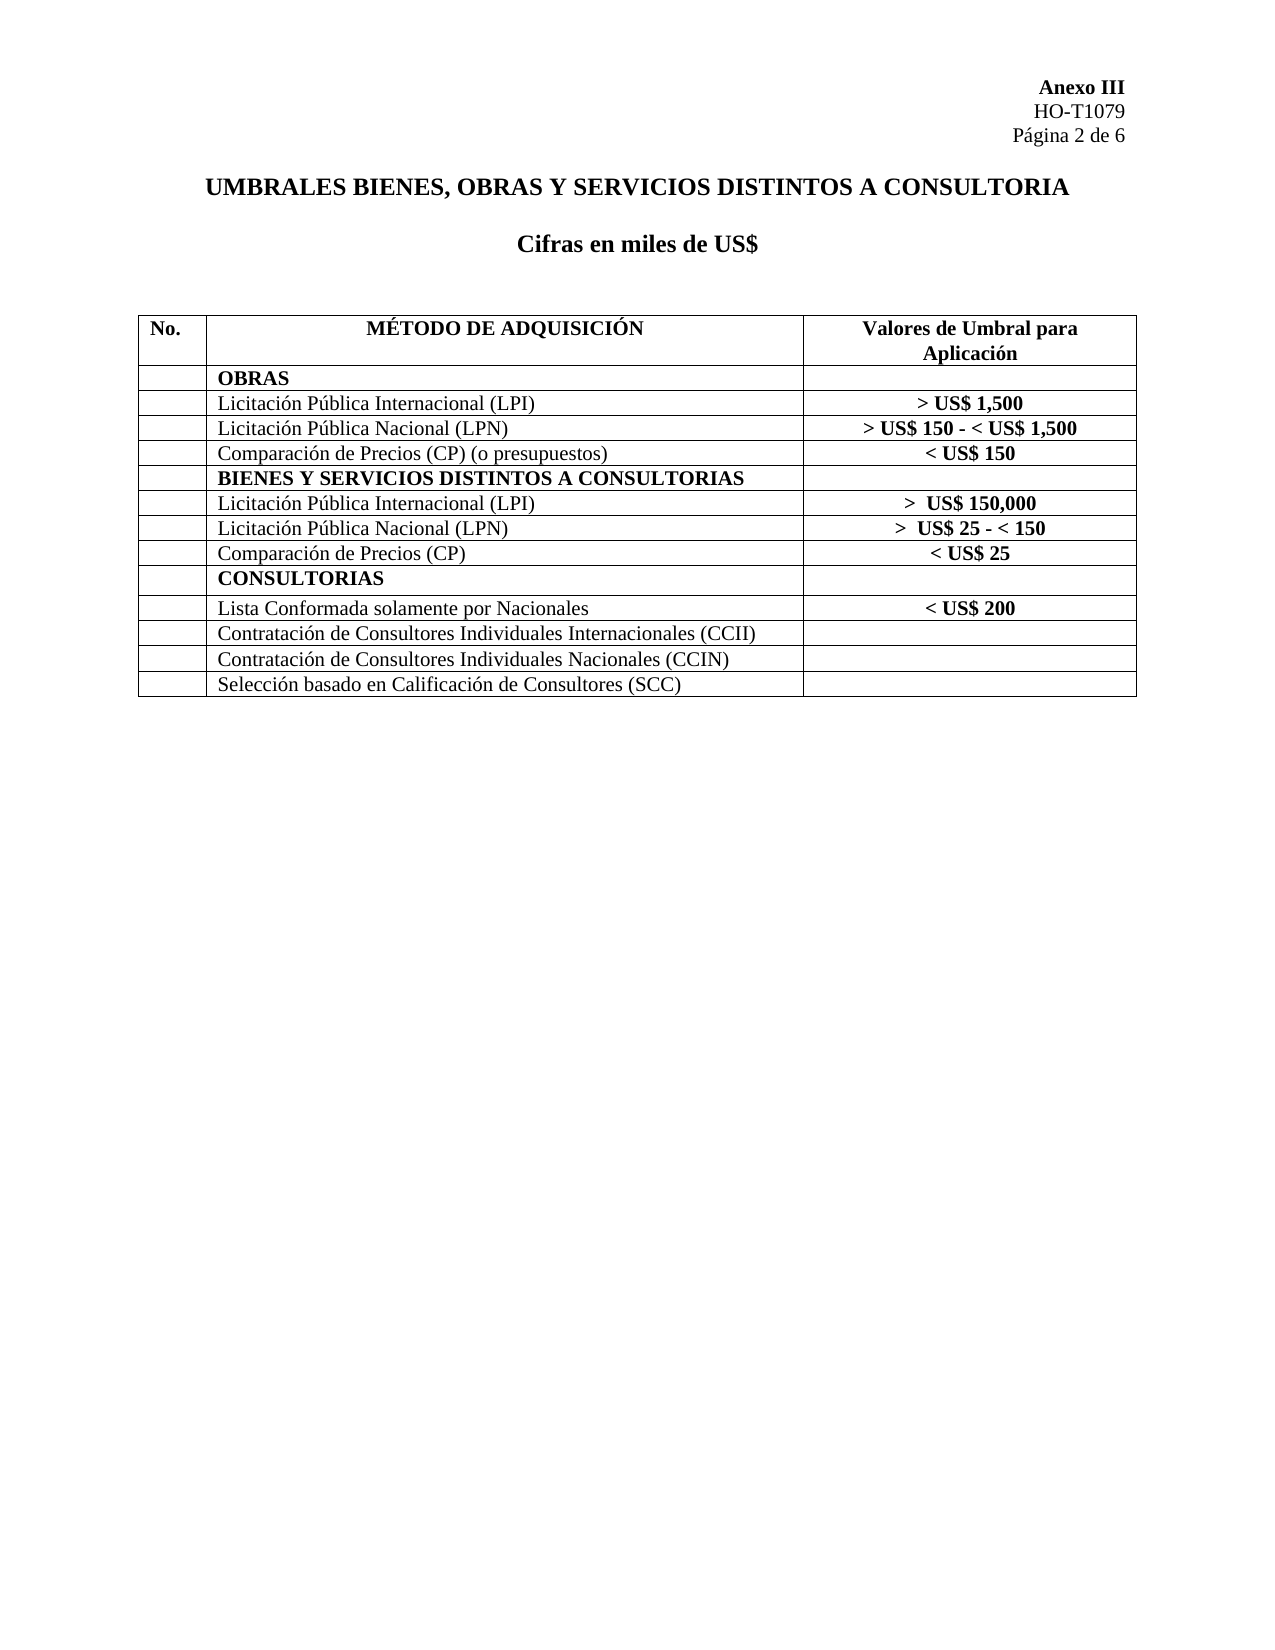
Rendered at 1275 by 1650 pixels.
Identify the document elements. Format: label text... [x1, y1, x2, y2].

table_cell Comparación de Precios (CP) (o presupuestos) [207, 441, 803, 465]
table_cell [139, 441, 206, 465]
table_cell [139, 366, 206, 389]
text UMBRALES BIENES, OBRAS Y SERVICIOS DISTINTOS A CONSULTORIA [150, 172, 1125, 200]
table_cell Licitación Pública Nacional (LPN) [207, 416, 803, 440]
table_cell Selección basado en Calificación de Consultores (SCC) [207, 672, 803, 696]
table_cell [139, 621, 206, 645]
table_cell CONSULTORIAS [207, 566, 803, 595]
table_cell [804, 621, 1136, 645]
table_cell [804, 466, 1136, 490]
text Cifras en miles de US$ [150, 229, 1125, 258]
table_cell [804, 646, 1136, 671]
table_cell > US$ 150 - < US$ 1,500 [804, 416, 1136, 440]
table_cell > US$ 150,000 [804, 491, 1136, 515]
table_cell [139, 646, 206, 671]
table_cell [139, 566, 206, 595]
table_cell [139, 672, 206, 696]
table_cell [139, 541, 206, 565]
table_cell [139, 391, 206, 415]
table_cell < US$ 150 [804, 441, 1136, 465]
table_cell [139, 596, 206, 620]
table_cell Licitación Pública Internacional (LPI) [207, 391, 803, 415]
table_cell [139, 516, 206, 540]
table_header No. [139, 316, 206, 364]
table_cell Comparación de Precios (CP) [207, 541, 803, 565]
table_cell Licitación Pública Nacional (LPN) [207, 516, 803, 540]
table_cell [139, 491, 206, 515]
table_cell Contratación de Consultores Individuales Internacionales (CCII) [207, 621, 803, 645]
table_cell Lista Conformada solamente por Nacionales [207, 596, 803, 620]
table_cell < US$ 25 [804, 541, 1136, 565]
table_cell Contratación de Consultores Individuales Nacionales (CCIN) [207, 646, 803, 671]
table_cell [804, 366, 1136, 389]
table_cell BIENES Y SERVICIOS DISTINTOS A CONSULTORIAS [207, 466, 803, 490]
table_cell [139, 466, 206, 490]
table_cell [804, 566, 1136, 595]
table_cell < US$ 200 [804, 596, 1136, 620]
table_header MÉTODO DE ADQUISICIÓN [207, 316, 803, 364]
table_cell > US$ 1,500 [804, 391, 1136, 415]
table_cell OBRAS [207, 366, 803, 389]
table_cell [804, 672, 1136, 696]
table_cell > US$ 25 - < 150 [804, 516, 1136, 540]
table_cell Licitación Pública Internacional (LPI) [207, 491, 803, 515]
table_header Valores de Umbral para Aplicación [804, 316, 1136, 364]
table_cell [139, 416, 206, 440]
